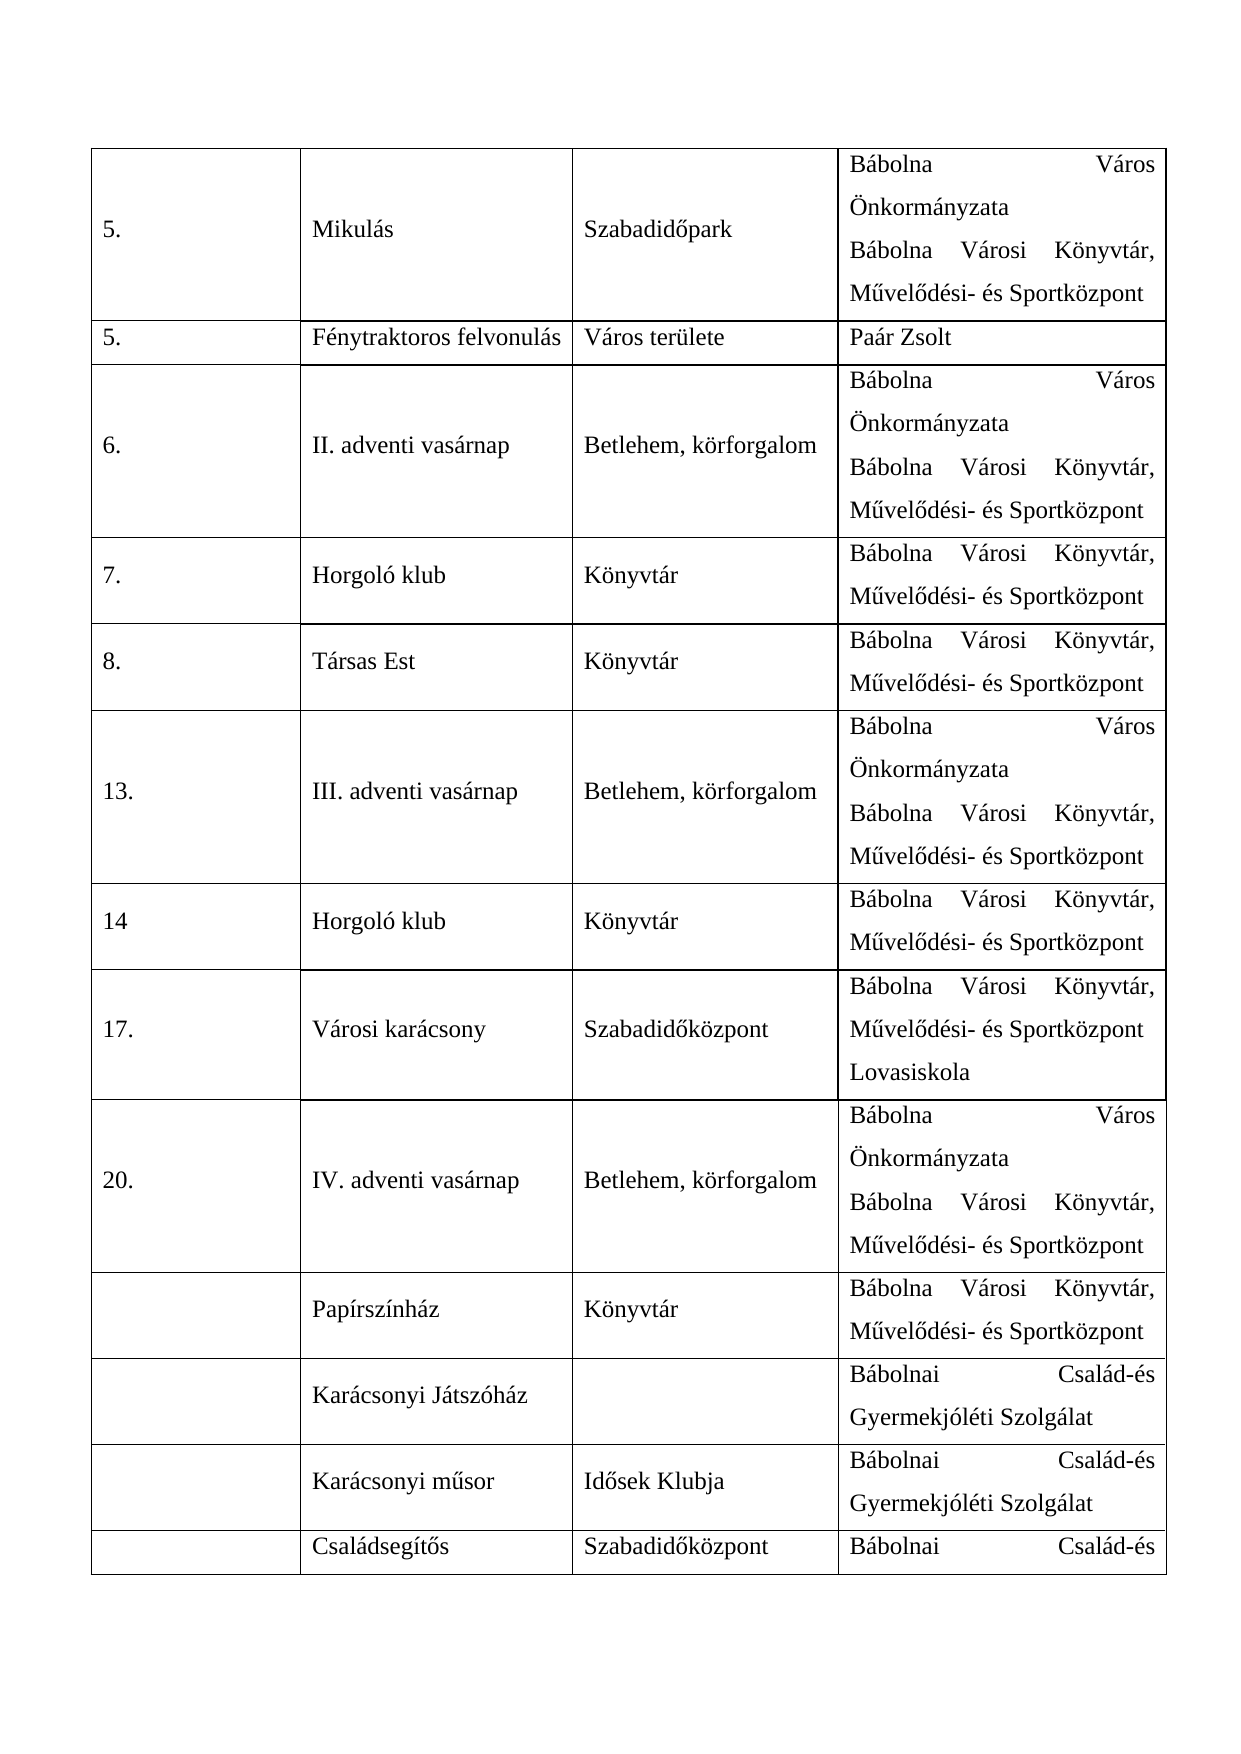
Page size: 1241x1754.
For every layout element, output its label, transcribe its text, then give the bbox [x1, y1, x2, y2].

table_cell Idősek Klubja [573, 1445, 838, 1530]
table_cell Bábolna Város Önkormányzata Bábolna Városi Könyvtár, Művelődési- és Sportközpont [839, 711, 1165, 883]
table_cell Karácsonyi Játszóház [301, 1359, 572, 1444]
table_cell Bábolna Városi Könyvtár, Művelődési- és Sportközpont Lovasiskola [839, 971, 1165, 1099]
table_cell Város területe [573, 322, 837, 364]
table_cell Bábolna Városi Könyvtár, Művelődési- és Sportközpont [839, 625, 1165, 710]
table_cell 5. [92, 149, 300, 320]
table_cell Bábolna Városi Könyvtár, Művelődési- és Sportközpont [839, 538, 1165, 623]
table_cell Betlehem, körforgalom [573, 1101, 838, 1272]
table_cell Horgoló klub [301, 538, 572, 623]
table_cell Betlehem, körforgalom [573, 711, 837, 883]
table_cell Bábolna Város Önkormányzata Bábolna Városi Könyvtár, Művelődési- és Sportközpont [839, 366, 1165, 537]
table_cell 13. [92, 711, 300, 883]
table_cell Könyvtár [573, 625, 837, 710]
table_cell 17. [92, 970, 300, 1099]
table_cell Betlehem, körforgalom [573, 366, 837, 537]
table_cell Könyvtár [573, 884, 837, 969]
table_cell 20. [92, 1100, 300, 1272]
table_cell 6. [92, 365, 300, 537]
table_cell Karácsonyi műsor [301, 1445, 572, 1530]
table_cell Bábolna Város Önkormányzata Bábolna Városi Könyvtár, Művelődési- és Sportközpont [839, 149, 1165, 320]
table_cell Bábolna Városi Könyvtár, Művelődési- és Sportközpont [839, 1272, 1166, 1358]
table_cell Mikulás [301, 149, 572, 320]
table_cell III. adventi vasárnap [301, 711, 572, 883]
table_cell IV. adventi vasárnap [301, 1101, 572, 1272]
table_cell [92, 1273, 300, 1358]
table_cell Bábolnai Család-és Gyermekjóléti Szolgálat [839, 1358, 1166, 1444]
table_cell [92, 1531, 300, 1574]
table_cell Szabadidőközpont [573, 971, 837, 1099]
table_cell Könyvtár [573, 538, 837, 623]
table_cell 5. [92, 321, 300, 364]
table_cell [92, 1359, 300, 1444]
table_cell Társas Est [301, 625, 572, 710]
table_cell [839, 1530, 1166, 1574]
table_cell Papírszínház [301, 1273, 572, 1358]
table_cell Szabadidőközpont [573, 1531, 838, 1574]
table_cell [573, 1359, 838, 1444]
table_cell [301, 1531, 572, 1574]
table_cell Könyvtár [573, 1273, 838, 1358]
table_cell 14 [92, 884, 300, 969]
table_cell Szabadidőpark [573, 149, 837, 320]
table_cell Paár Zsolt [839, 322, 1165, 364]
table_cell 7. [92, 538, 300, 623]
table_cell Bábolna Városi Könyvtár, Művelődési- és Sportközpont [839, 884, 1165, 969]
table_cell Fénytraktoros felvonulás [301, 322, 572, 364]
table_cell [92, 1445, 300, 1530]
table_cell 8. [92, 624, 300, 710]
table_cell Városi karácsony [301, 971, 572, 1099]
table_cell Horgoló klub [301, 884, 572, 969]
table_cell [839, 1444, 1166, 1530]
table_cell II. adventi vasárnap [301, 366, 572, 537]
table_cell Bábolna Város Önkormányzata Bábolna Városi Könyvtár, Művelődési- és Sportközpont [839, 1101, 1166, 1272]
